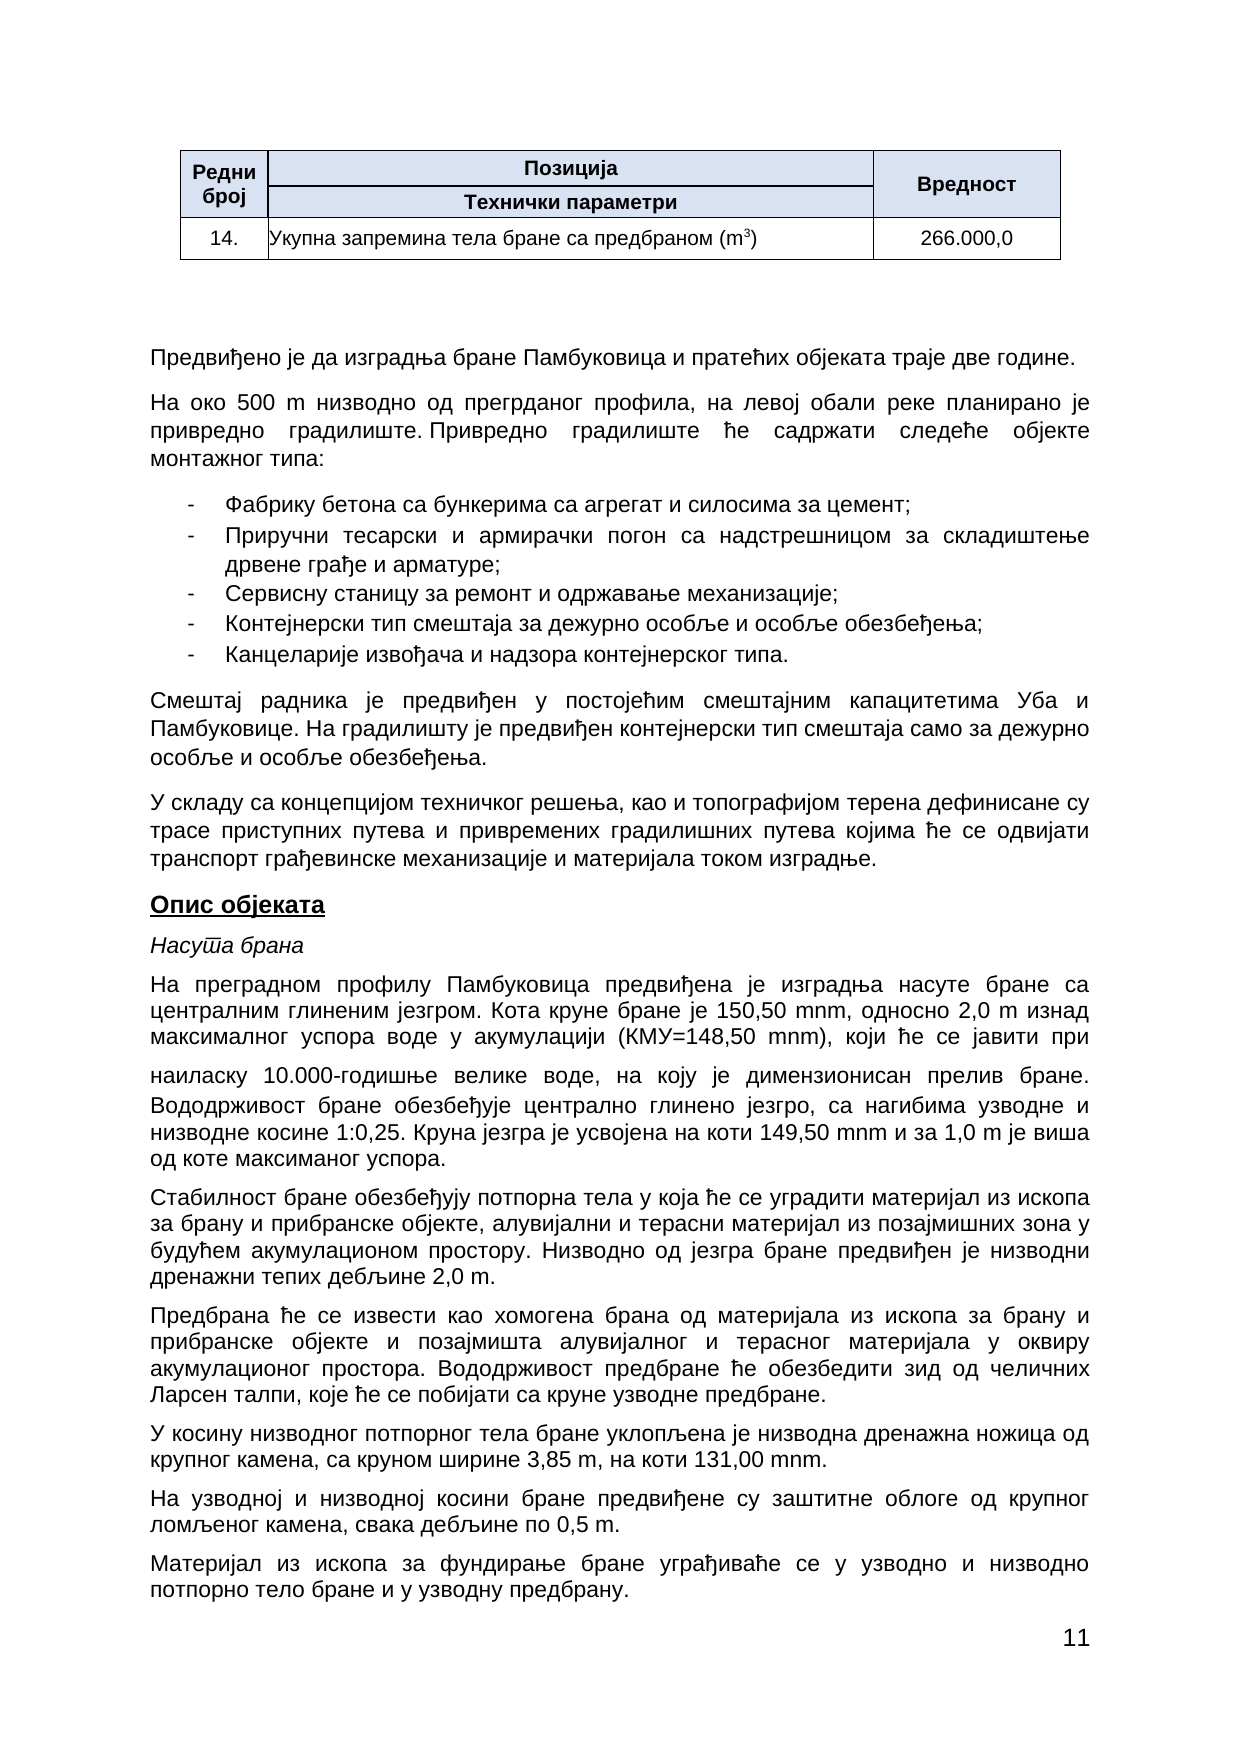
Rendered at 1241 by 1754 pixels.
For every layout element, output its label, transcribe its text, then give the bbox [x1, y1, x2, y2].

list Приручни тесарски и армирачки погон са надстрешницом за складиштење дрвене грађе и арматуре; [187, 521, 1090, 577]
list Фабрику бетона са бункерима са агрегат и силосима за цемент; [187, 491, 1090, 518]
table_header Редни број [181, 151, 267, 217]
text У косину низводног потпорног тела бране уклопљена је низводна дренажна ножица од крупног камена, са круном ширине 3,85 m, на коти 131,00 mnm. [150, 1420, 1090, 1472]
table_cell 266.000,0 [874, 218, 1060, 258]
text На преградном профилу Памбуковица предвиђена је изградња насуте бране са централним глиненим језгром. Кота круне бране је 150,50 mnm, односно 2,0 m изнад максималног успора воде у акумулацији (КМУ=148,50 mnm), који ће се јавити при наиласку 10.000-годишње велике воде, на коју је димензионисан прелив бране. Вододрживост бране обезбеђује централно глинено језгро, са нагибима узводне и низводне косине 1:0,25. Круна језгра је усвојена на коти 149,50 mnm и за 1,0 m је виша од коте максиманог успора. [150, 971, 1090, 1171]
text Стабилност бране обезбеђују потпорна тела у која ће се уградити материјал из ископа за брану и прибранске објекте, алувијални и терасни материјал из позајмишних зона у будућем акумулационом простору. Низводно од језгра бране предвиђен је низводни дренажни тепих дебљине 2,0 m. [150, 1184, 1090, 1289]
table_cell Укупна запремина тела бране са предбраном (m3) [269, 218, 873, 258]
text На узводној и низводној косини бране предвиђене су заштитне облоге од крупног ломљеног камена, свака дебљине по 0,5 m. [150, 1485, 1090, 1538]
table_header Вредност [874, 151, 1060, 217]
list Контејнерски тип смештаја за дежурно особље и особље обезбеђења; [187, 609, 1090, 637]
list Канцеларије извођача и надзора контејнерског типа. [187, 640, 1090, 668]
text Смештај радника је предвиђен у постојећим смештајним капацитетима Уба и Памбуковице. На градилишту је предвиђен контејнерски тип смештаја само за дежурно особље и особље обезбеђења. [150, 687, 1090, 770]
table_cell Технички параметри [269, 187, 873, 217]
text У складу са концепцијом техничког решења, као и топографијом терена дефинисане су трасе приступних путева и привремених градилишних путева којима ће се одвијати транспорт грађевинске механизације и материјала током изградње. [150, 788, 1090, 872]
table_header Позиција [269, 151, 873, 185]
text Предвиђено је да изградња бране Памбуковица и пратећих објеката траје две године. [150, 343, 1090, 370]
text Насута брана [150, 932, 1090, 958]
list Сервисну станицу за ремонт и одржавање механизације; [187, 579, 1090, 607]
text На око 500 m низводно од прегрданог профила, на левој обали реке планирано је привредно градилиште. Привредно градилиште ће садржати следеће објекте монтажног типа: [150, 388, 1090, 472]
subtitle Опис објеката [150, 891, 1090, 919]
table_cell 14. [181, 218, 268, 258]
text Материјал из ископа за фундирање бране уграђиваће се у узводно и низводно потпорно тело бране и у узводну предбрану. [150, 1550, 1090, 1603]
text Предбрана ће се извести као хомогена брана од материјала из ископа за брану и прибранске објекте и позајмишта алувијалног и терасног материјала у оквиру акумулационог простора. Вододрживост предбране ће обезбедити зид од челичних Ларсен талпи, које ће се побијати са круне узводне предбране. [150, 1302, 1090, 1407]
